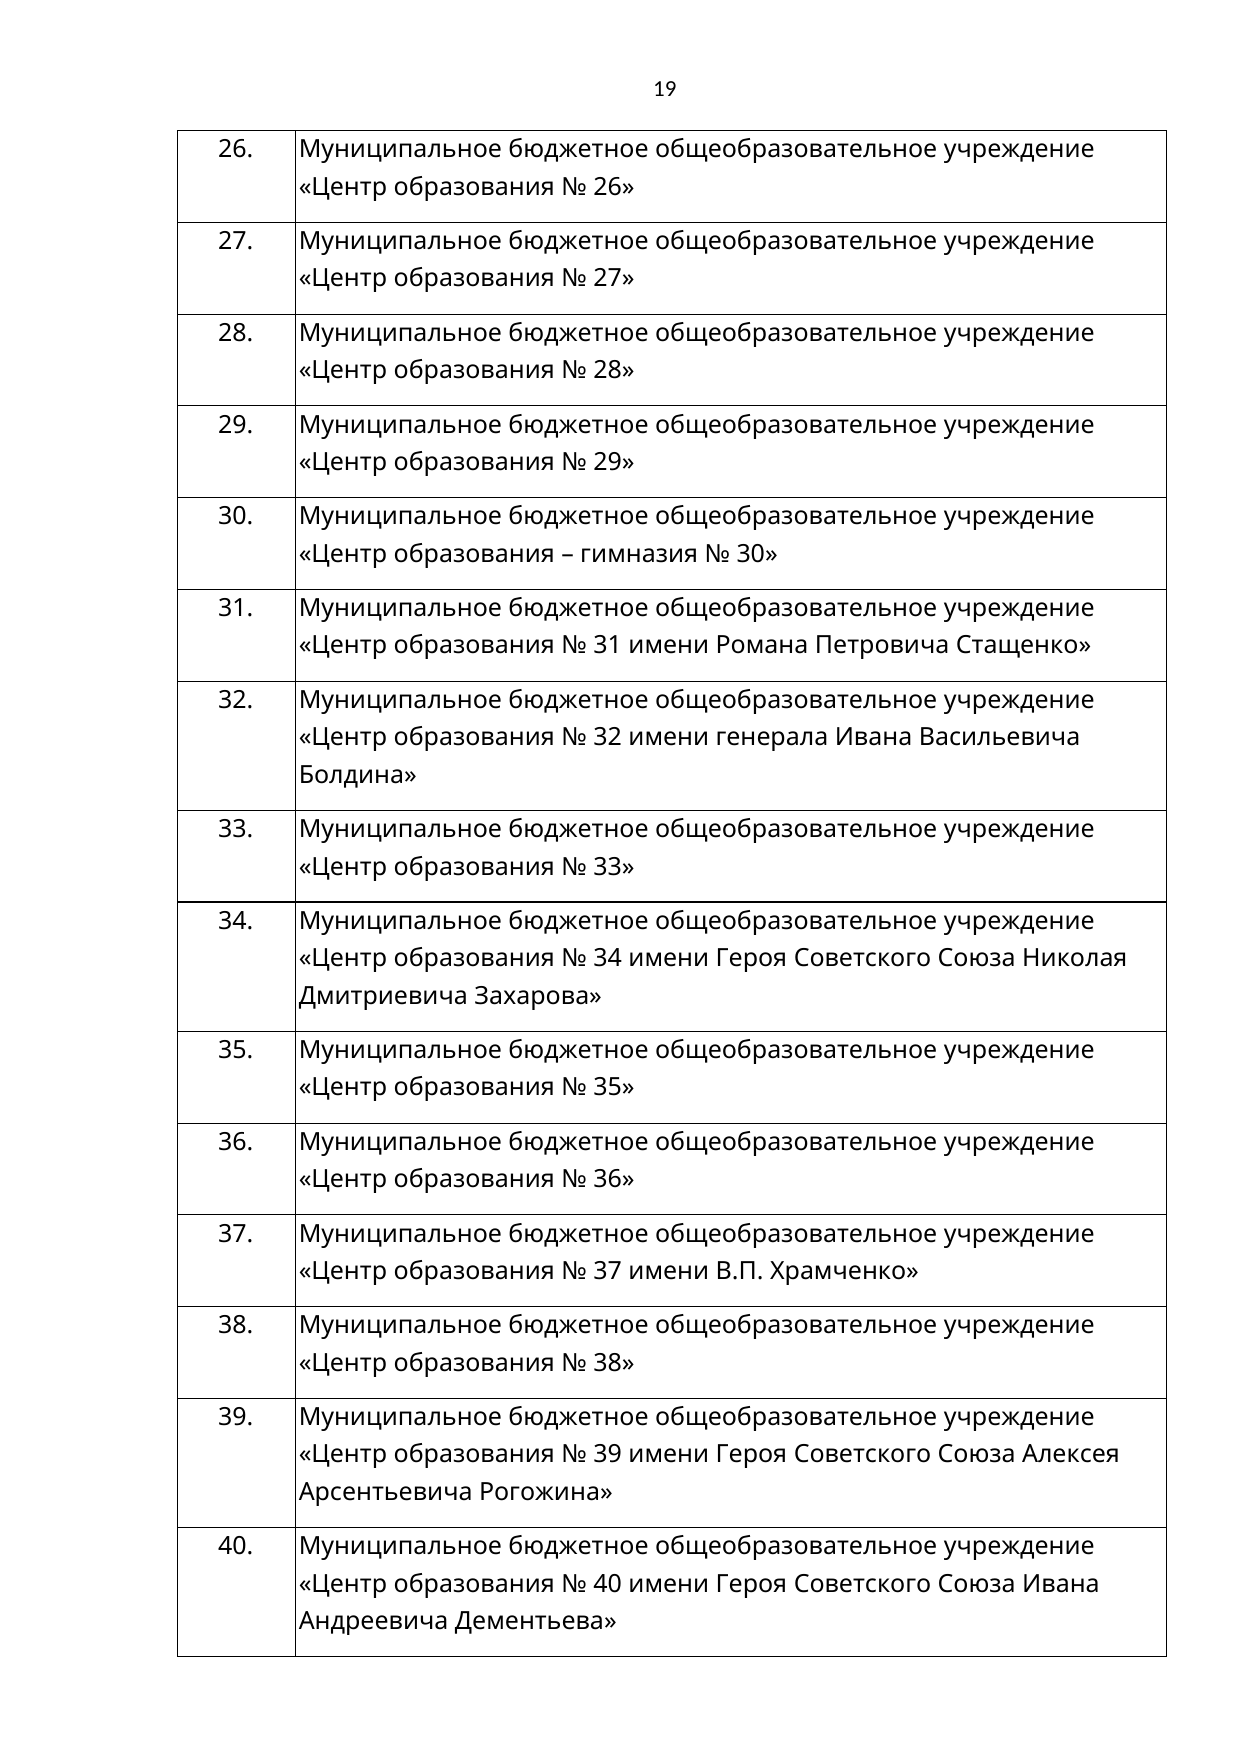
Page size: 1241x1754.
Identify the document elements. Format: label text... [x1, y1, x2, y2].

table_cell [178, 1124, 295, 1214]
table_cell [178, 315, 295, 405]
table_cell Муниципальное бюджетное общеобразовательное учреждение «Центр образования – гимназия № 30» [296, 498, 1166, 589]
table_cell Муниципальное бюджетное общеобразовательное учреждение «Центр образования № 28» [296, 315, 1166, 405]
table_cell [178, 1528, 295, 1656]
table_cell Муниципальное бюджетное общеобразовательное учреждение «Центр образования № 29» [296, 406, 1166, 497]
table_cell [178, 223, 295, 313]
table_cell [178, 1399, 295, 1527]
table_cell Муниципальное бюджетное общеобразовательное учреждение «Центр образования № 36» [296, 1124, 1166, 1214]
table_cell Муниципальное бюджетное общеобразовательное учреждение «Центр образования № 26» [296, 131, 1166, 222]
table_cell [178, 590, 295, 681]
table_cell [178, 498, 295, 589]
table_cell [178, 1215, 295, 1306]
table_cell Муниципальное бюджетное общеобразовательное учреждение «Центр образования № 32 имени генерала Ивана Васильевича Болдина» [296, 682, 1166, 810]
table_cell [178, 1032, 295, 1122]
table_cell [178, 682, 295, 810]
table_cell Муниципальное бюджетное общеобразовательное учреждение «Центр образования № 37 имени В.П. Храмченко» [296, 1215, 1166, 1306]
table_cell [178, 131, 295, 222]
table_cell [178, 903, 295, 1031]
table_cell [178, 811, 295, 901]
table_cell Муниципальное бюджетное общеобразовательное учреждение «Центр образования № 27» [296, 223, 1166, 313]
table_cell Муниципальное бюджетное общеобразовательное учреждение «Центр образования № 31 имени Романа Петровича Стащенко» [296, 590, 1166, 681]
table_cell Муниципальное бюджетное общеобразовательное учреждение «Центр образования № 39 имени Героя Советского Союза Алексея Арсентьевича Рогожина» [296, 1399, 1166, 1527]
table_cell [178, 406, 295, 497]
table_cell Муниципальное бюджетное общеобразовательное учреждение «Центр образования № 35» [296, 1032, 1166, 1122]
table_cell [178, 1307, 295, 1398]
table_cell Муниципальное бюджетное общеобразовательное учреждение «Центр образования № 40 имени Героя Советского Союза Ивана Андреевича Дементьева» [296, 1528, 1166, 1656]
table_cell Муниципальное бюджетное общеобразовательное учреждение «Центр образования № 33» [296, 811, 1166, 901]
table_cell Муниципальное бюджетное общеобразовательное учреждение «Центр образования № 34 имени Героя Советского Союза Николая Дмитриевича Захарова» [296, 903, 1166, 1031]
table_cell Муниципальное бюджетное общеобразовательное учреждение «Центр образования № 38» [296, 1307, 1166, 1398]
